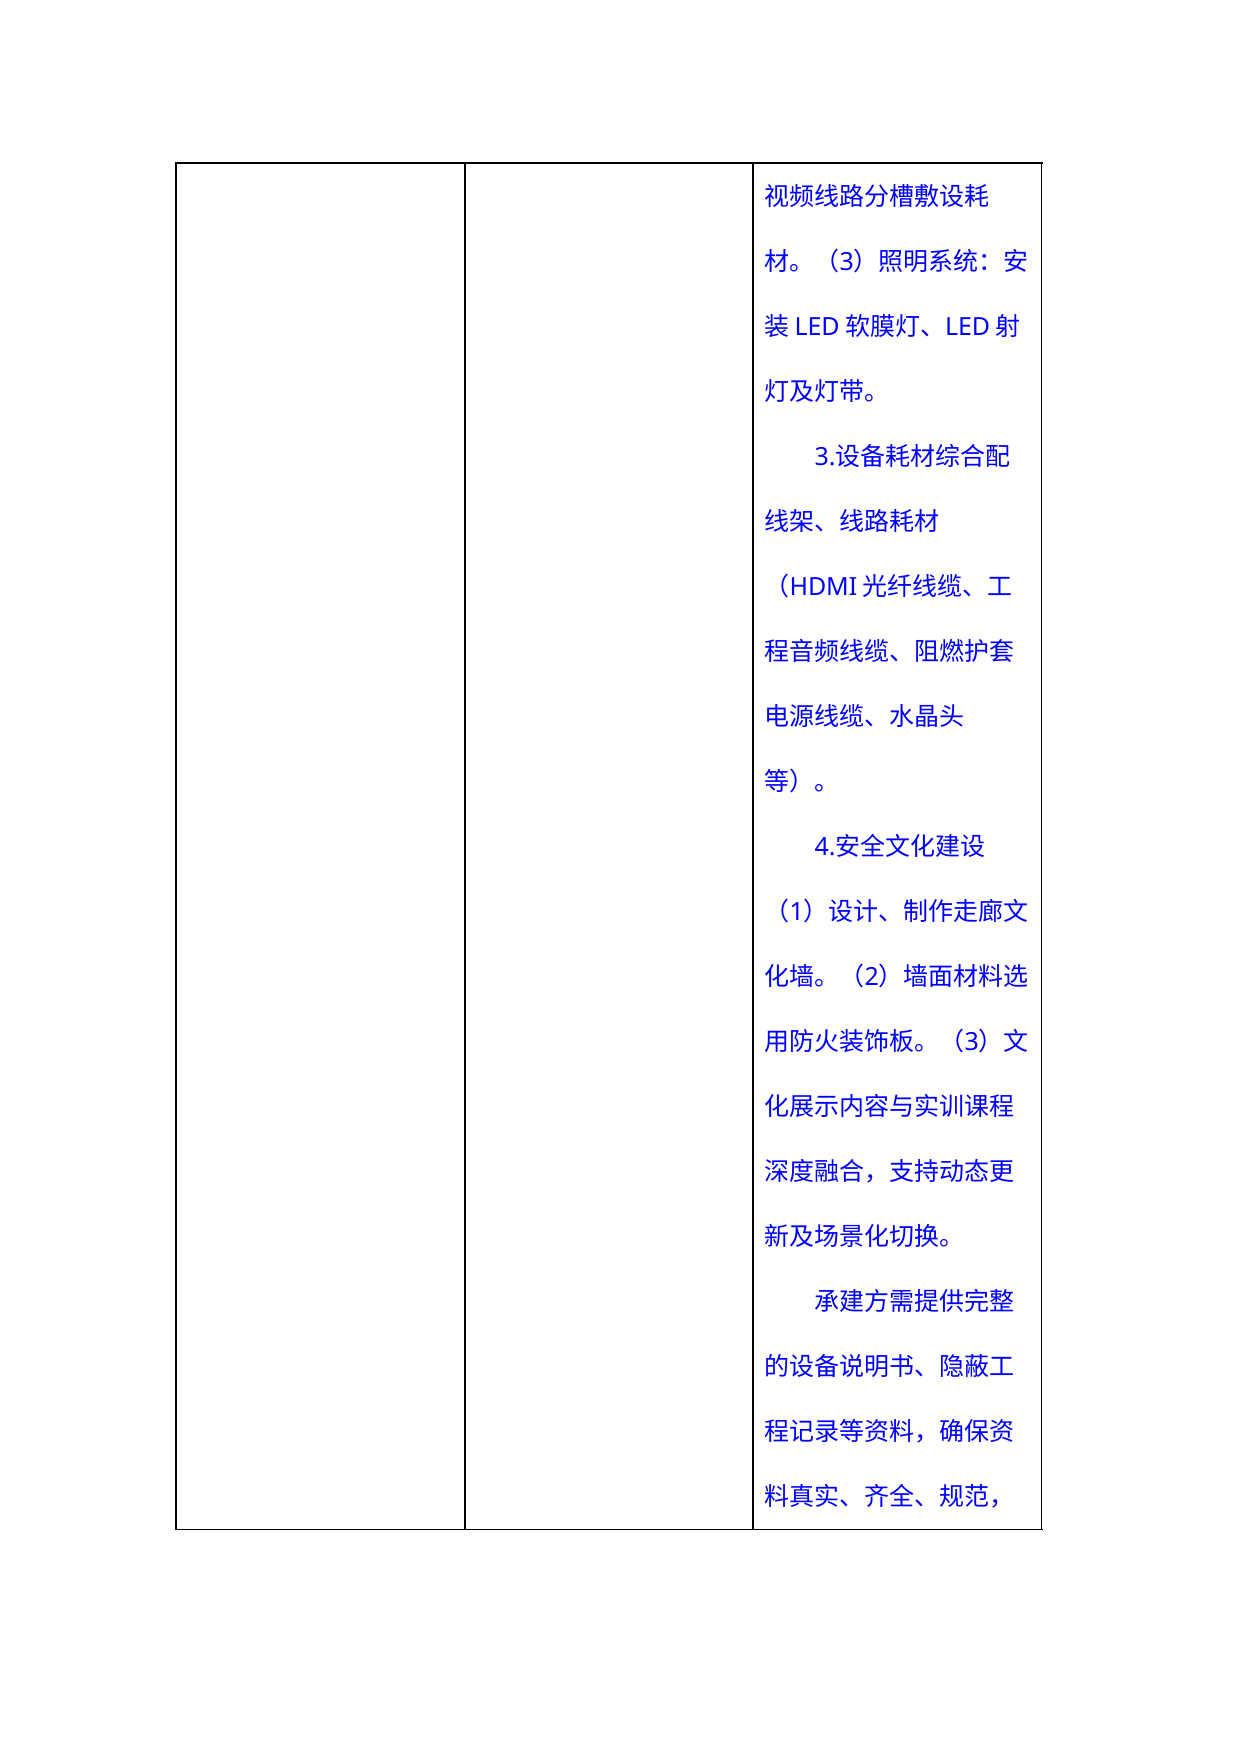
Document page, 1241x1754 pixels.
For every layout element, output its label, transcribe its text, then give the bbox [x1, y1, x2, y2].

table_cell [466, 164, 752, 1528]
table_cell 1 [177, 164, 464, 1528]
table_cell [754, 164, 1041, 1528]
